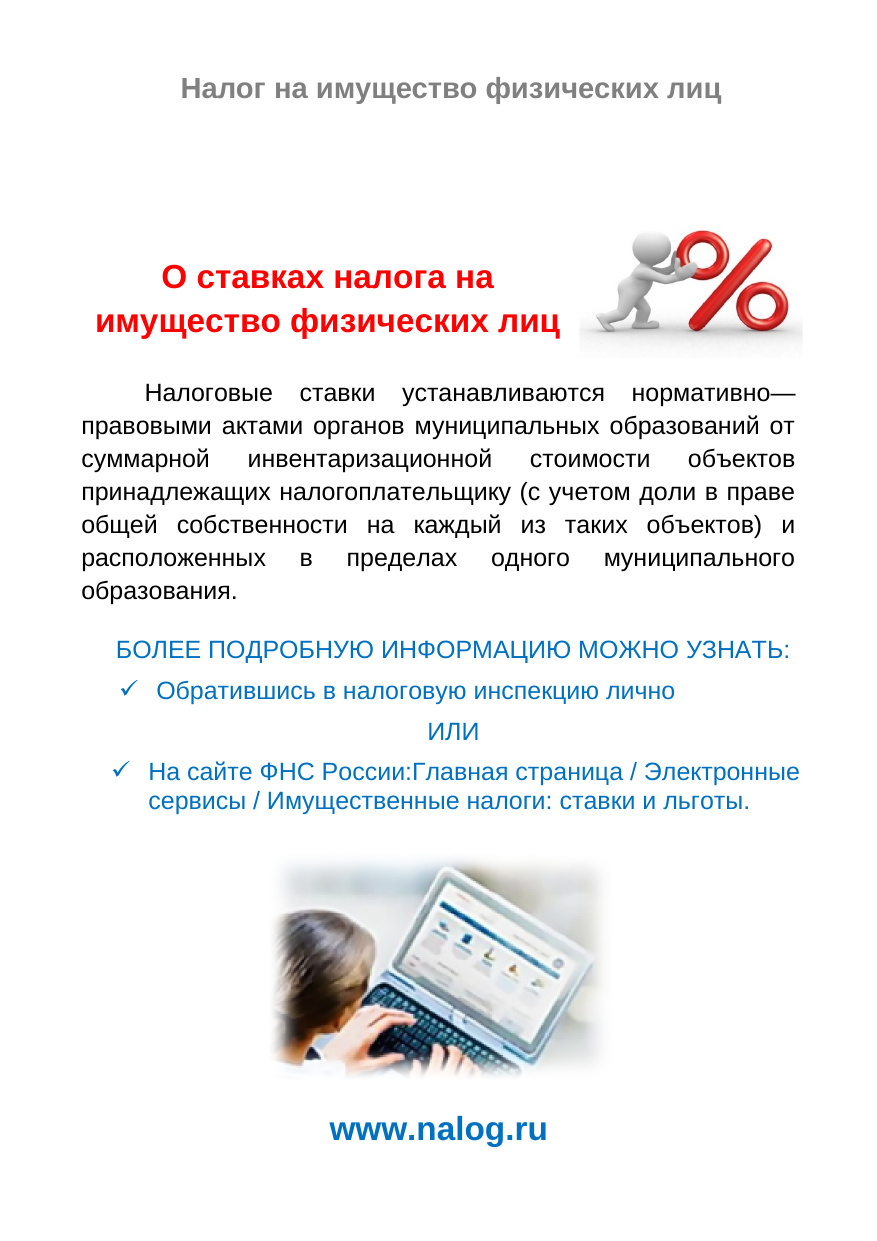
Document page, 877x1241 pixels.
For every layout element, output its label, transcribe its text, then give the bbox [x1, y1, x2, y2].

picture [579, 215, 803, 358]
picture [296, 879, 586, 1052]
